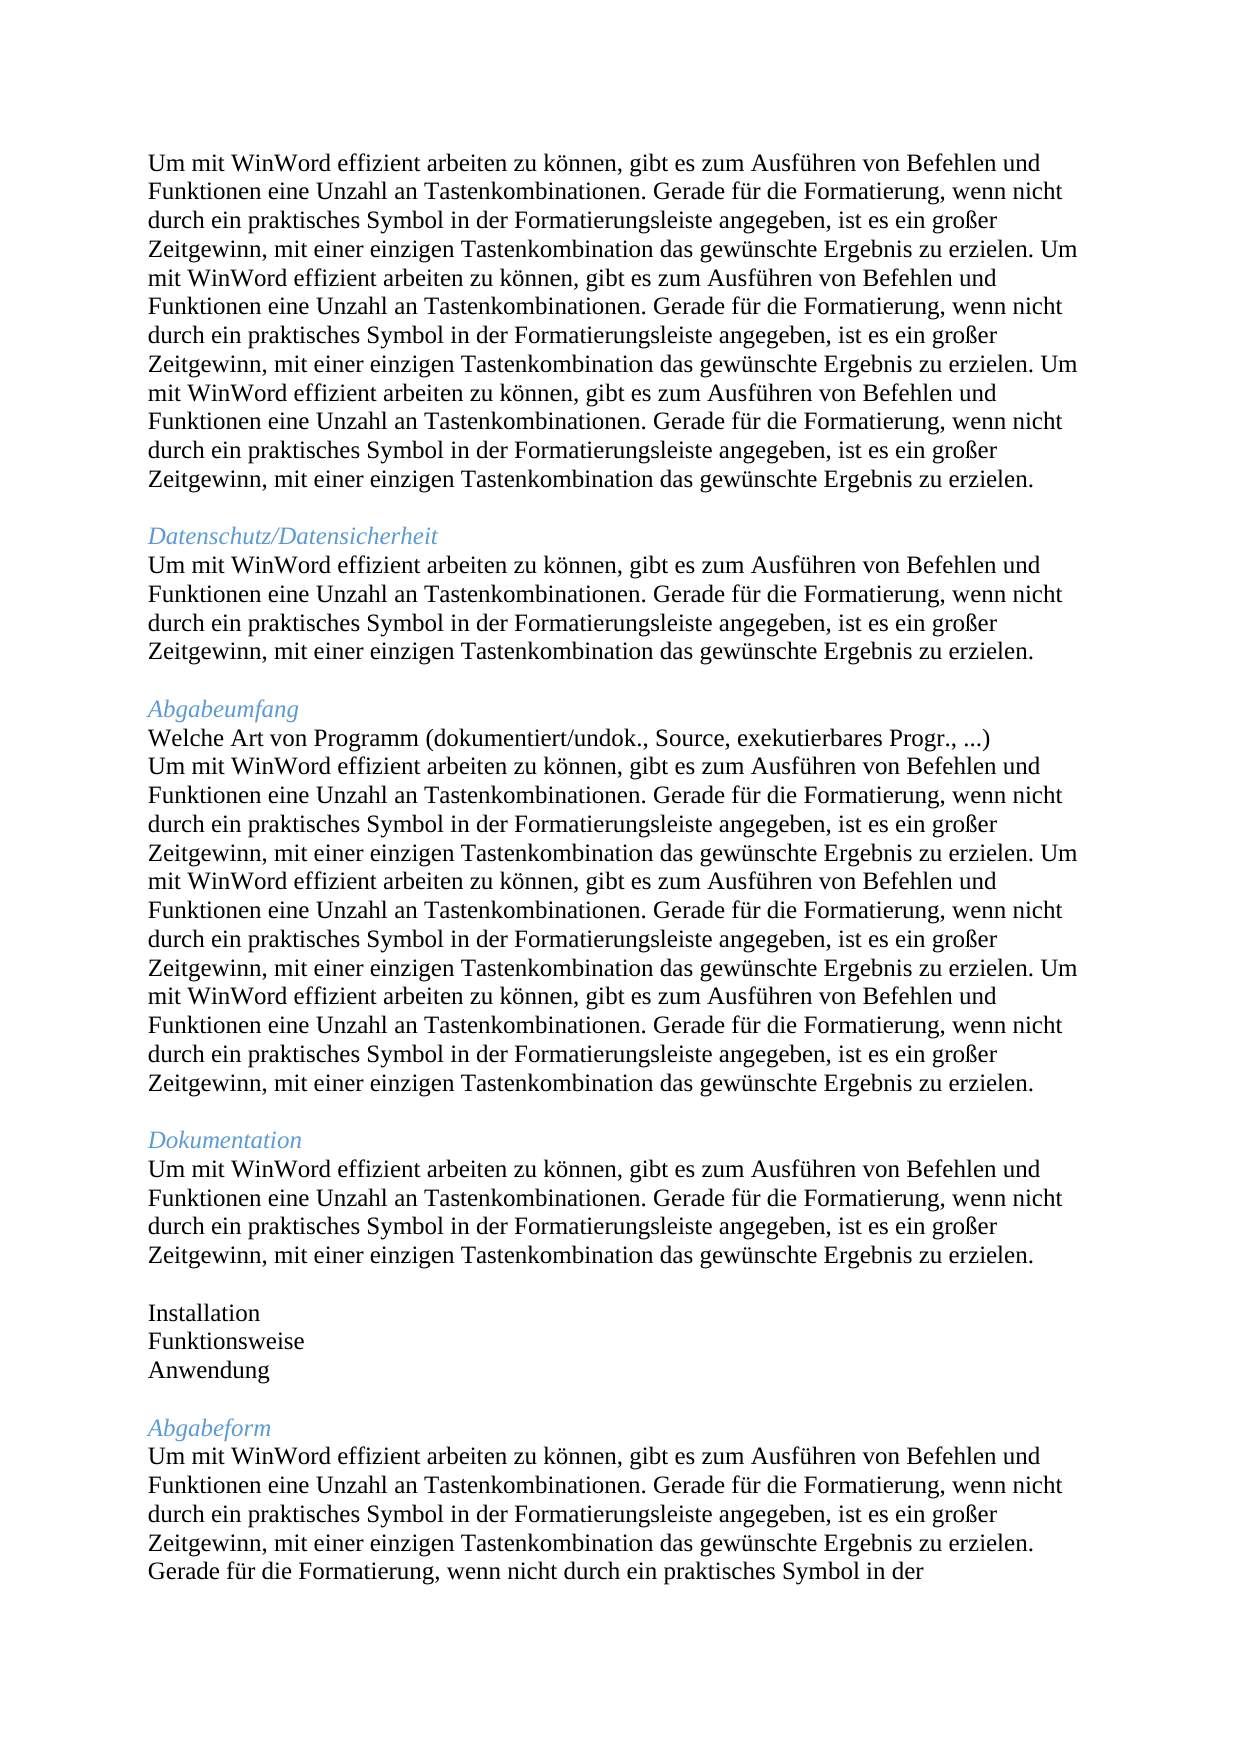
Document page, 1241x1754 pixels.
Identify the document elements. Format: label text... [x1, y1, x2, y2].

text Um mit WinWord effizient arbeiten zu können, gibt es zum Ausführen von Befehlen und Funktionen eine Unzahl an Tastenkombinationen. Gerade für die Formatierung, wenn nicht durch ein praktisches Symbol in der Formatierungsleiste angegeben, ist es ein großer Zeitgewinn, mit einer einzigen Tastenkombination das gewünschte Ergebnis zu erzielen. Um mit WinWord effizient arbeiten zu können, gibt es zum Ausführen von Befehlen und Funktionen eine Unzahl an Tastenkombinationen. Gerade für die Formatierung, wenn nicht durch ein praktisches Symbol in der Formatierungsleiste angegeben, ist es ein großer Zeitgewinn, mit einer einzigen Tastenkombination das gewünschte Ergebnis zu erzielen. Um mit WinWord effizient arbeiten zu können, gibt es zum Ausführen von Befehlen und Funktionen eine Unzahl an Tastenkombinationen. Gerade für die Formatierung, wenn nicht durch ein praktisches Symbol in der Formatierungsleiste angegeben, ist es ein großer Zeitgewinn, mit einer einzigen Tastenkombination das gewünschte Ergebnis zu erzielen. [148, 148, 1093, 493]
text Um mit WinWord effizient arbeiten zu können, gibt es zum Ausführen von Befehlen und Funktionen eine Unzahl an Tastenkombinationen. Gerade für die Formatierung, wenn nicht durch ein praktisches Symbol in der Formatierungsleiste angegeben, ist es ein großer Zeitgewinn, mit einer einzigen Tastenkombination das gewünschte Ergebnis zu erzielen. [148, 1154, 1093, 1269]
text Welche Art von Programm (dokumentiert/undok., Source, exekutierbares Progr., ...) [148, 723, 1093, 751]
text Installation [148, 1298, 1093, 1326]
text Abgabeumfang [148, 694, 1093, 723]
text Um mit WinWord effizient arbeiten zu können, gibt es zum Ausführen von Befehlen und Funktionen eine Unzahl an Tastenkombinationen. Gerade für die Formatierung, wenn nicht durch ein praktisches Symbol in der Formatierungsleiste angegeben, ist es ein großer Zeitgewinn, mit einer einzigen Tastenkombination das gewünschte Ergebnis zu erzielen. [148, 550, 1093, 665]
text Dokumentation [148, 1125, 1093, 1154]
text Anwendung [148, 1355, 1093, 1384]
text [148, 1441, 1093, 1585]
text Datenschutz/Datensicherheit [148, 521, 1093, 550]
text Abgabeform [148, 1413, 1093, 1441]
text Um mit WinWord effizient arbeiten zu können, gibt es zum Ausführen von Befehlen und Funktionen eine Unzahl an Tastenkombinationen. Gerade für die Formatierung, wenn nicht durch ein praktisches Symbol in der Formatierungsleiste angegeben, ist es ein großer Zeitgewinn, mit einer einzigen Tastenkombination das gewünschte Ergebnis zu erzielen. Um mit WinWord effizient arbeiten zu können, gibt es zum Ausführen von Befehlen und Funktionen eine Unzahl an Tastenkombinationen. Gerade für die Formatierung, wenn nicht durch ein praktisches Symbol in der Formatierungsleiste angegeben, ist es ein großer Zeitgewinn, mit einer einzigen Tastenkombination das gewünschte Ergebnis zu erzielen. Um mit WinWord effizient arbeiten zu können, gibt es zum Ausführen von Befehlen und Funktionen eine Unzahl an Tastenkombinationen. Gerade für die Formatierung, wenn nicht durch ein praktisches Symbol in der Formatierungsleiste angegeben, ist es ein großer Zeitgewinn, mit einer einzigen Tastenkombination das gewünschte Ergebnis zu erzielen. [148, 751, 1093, 1125]
text Funktionsweise [148, 1326, 1093, 1355]
